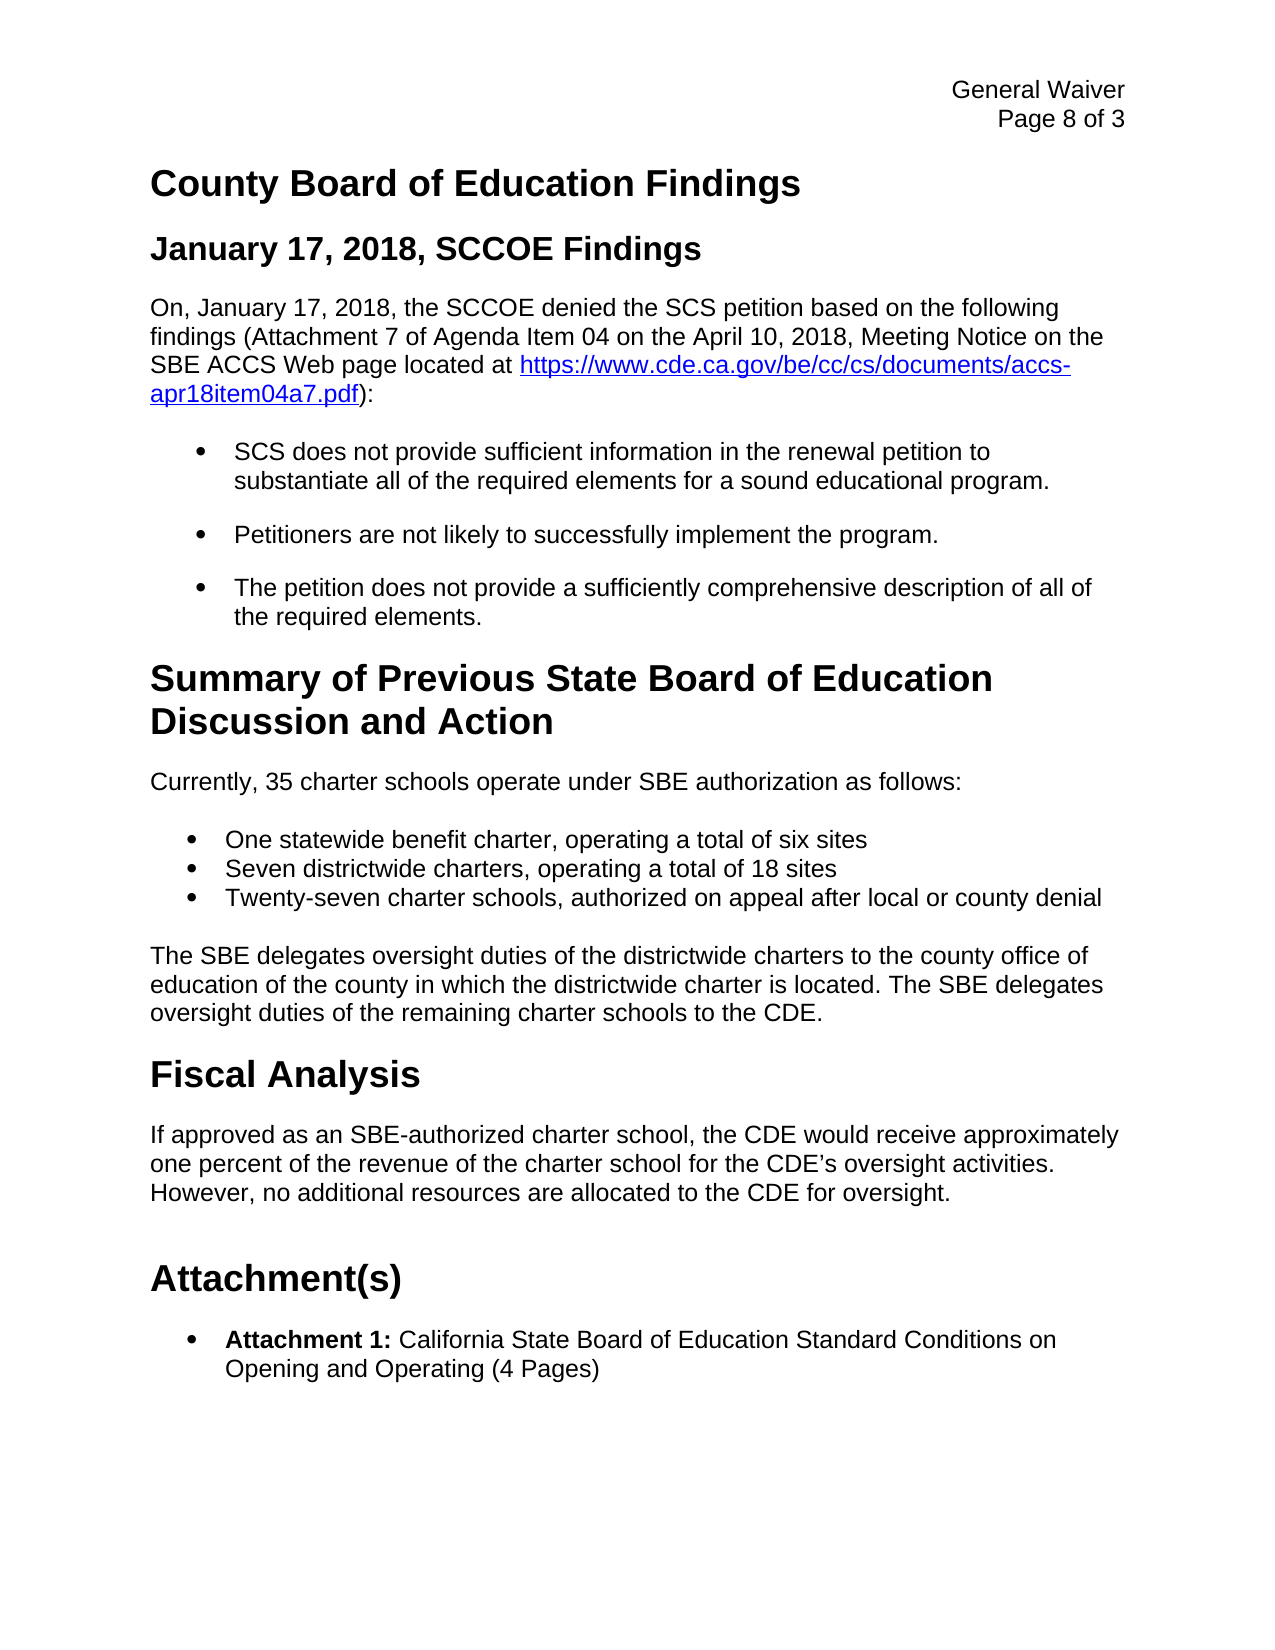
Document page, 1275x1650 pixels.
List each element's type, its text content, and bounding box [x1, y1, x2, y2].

subtitle Fiscal Analysis [150, 1052, 1125, 1095]
list SCS does not provide sufficient information in the renewal petition to substantiate all of the required elements for a sound educational program. [196, 437, 1125, 494]
list The petition does not provide a sufficiently comprehensive description of all of the required elements. [196, 573, 1125, 631]
text Currently, 35 charter schools operate under SBE authorization as follows: [150, 767, 1125, 796]
subtitle County Board of Education Findings [150, 161, 1125, 204]
list One statewide benefit charter, operating a total of six sites [187, 825, 1125, 854]
list Petitioners are not likely to successfully implement the program. [196, 519, 1125, 548]
text If approved as an SBE-authorized charter school, the CDE would receive approximately one percent of the revenue of the charter school for the CDE’s oversight activities. However, no additional resources are allocated to the CDE for oversight. [150, 1120, 1125, 1207]
list Twenty-seven charter schools, authorized on appeal after local or county denial [187, 883, 1125, 912]
list Seven districtwide charters, operating a total of 18 sites [187, 854, 1125, 883]
text The SBE delegates oversight duties of the districtwide charters to the county office of education of the county in which the districtwide charter is located. The SBE delegates oversight duties of the remaining charter schools to the CDE. [150, 941, 1125, 1027]
subtitle January 17, 2018, SCCOE Findings [150, 229, 1125, 268]
text On, January 17, 2018, the SCCOE denied the SCS petition based on the following findings (Attachment 7 of Agenda Item 04 on the April 10, 2018, Meeting Notice on the SBE ACCS Web page located at https://www.cde.ca.gov/be/cc/cs/documents/accs-apr18item04a7.pdf): [150, 293, 1125, 408]
subtitle Summary of Previous State Board of Education Discussion and Action [150, 656, 1125, 742]
subtitle Attachment(s) [150, 1257, 1125, 1300]
list Attachment 1: California State Board of Education Standard Conditions on Opening and Operating (4 Pages) [187, 1325, 1125, 1382]
